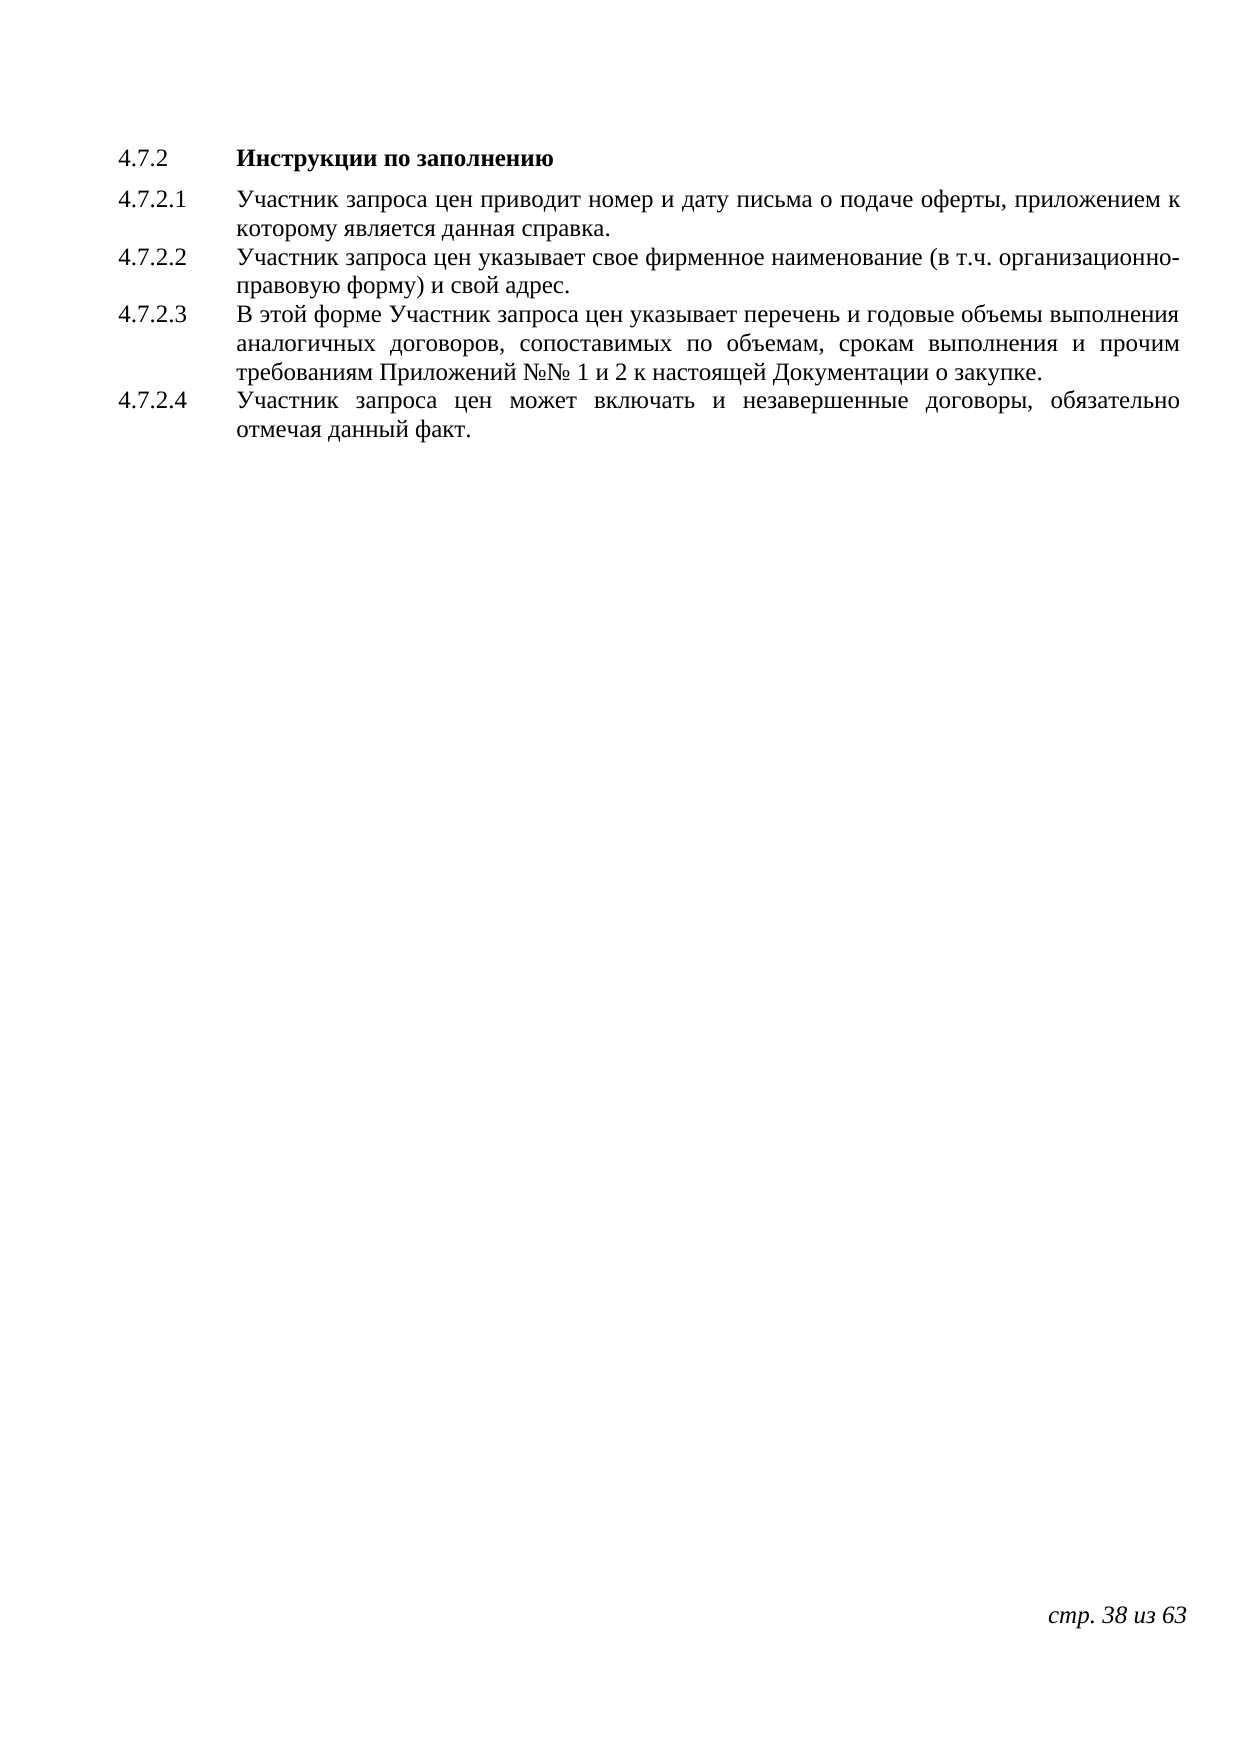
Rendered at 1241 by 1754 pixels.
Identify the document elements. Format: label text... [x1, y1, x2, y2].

text Участник запроса цен приводит номер и дату письма о подаче оферты, приложением к которому является данная справка. [118, 184, 1181, 242]
text Участник запроса цен указывает свое фирменное наименование (в т.ч. организационно-правовую форму) и свой адрес. [118, 242, 1181, 299]
text В этой форме Участник запроса цен указывает перечень и годовые объемы выполнения аналогичных договоров, сопоставимых по объемам, срокам выполнения и прочим требованиям Приложений №№ 1 и 2 к настоящей Документации о закупке. [118, 299, 1181, 386]
text Инструкции по заполнению [118, 143, 1181, 172]
text Участник запроса цен может включать и незавершенные договоры, обязательно отмечая данный факт. [118, 386, 1181, 443]
